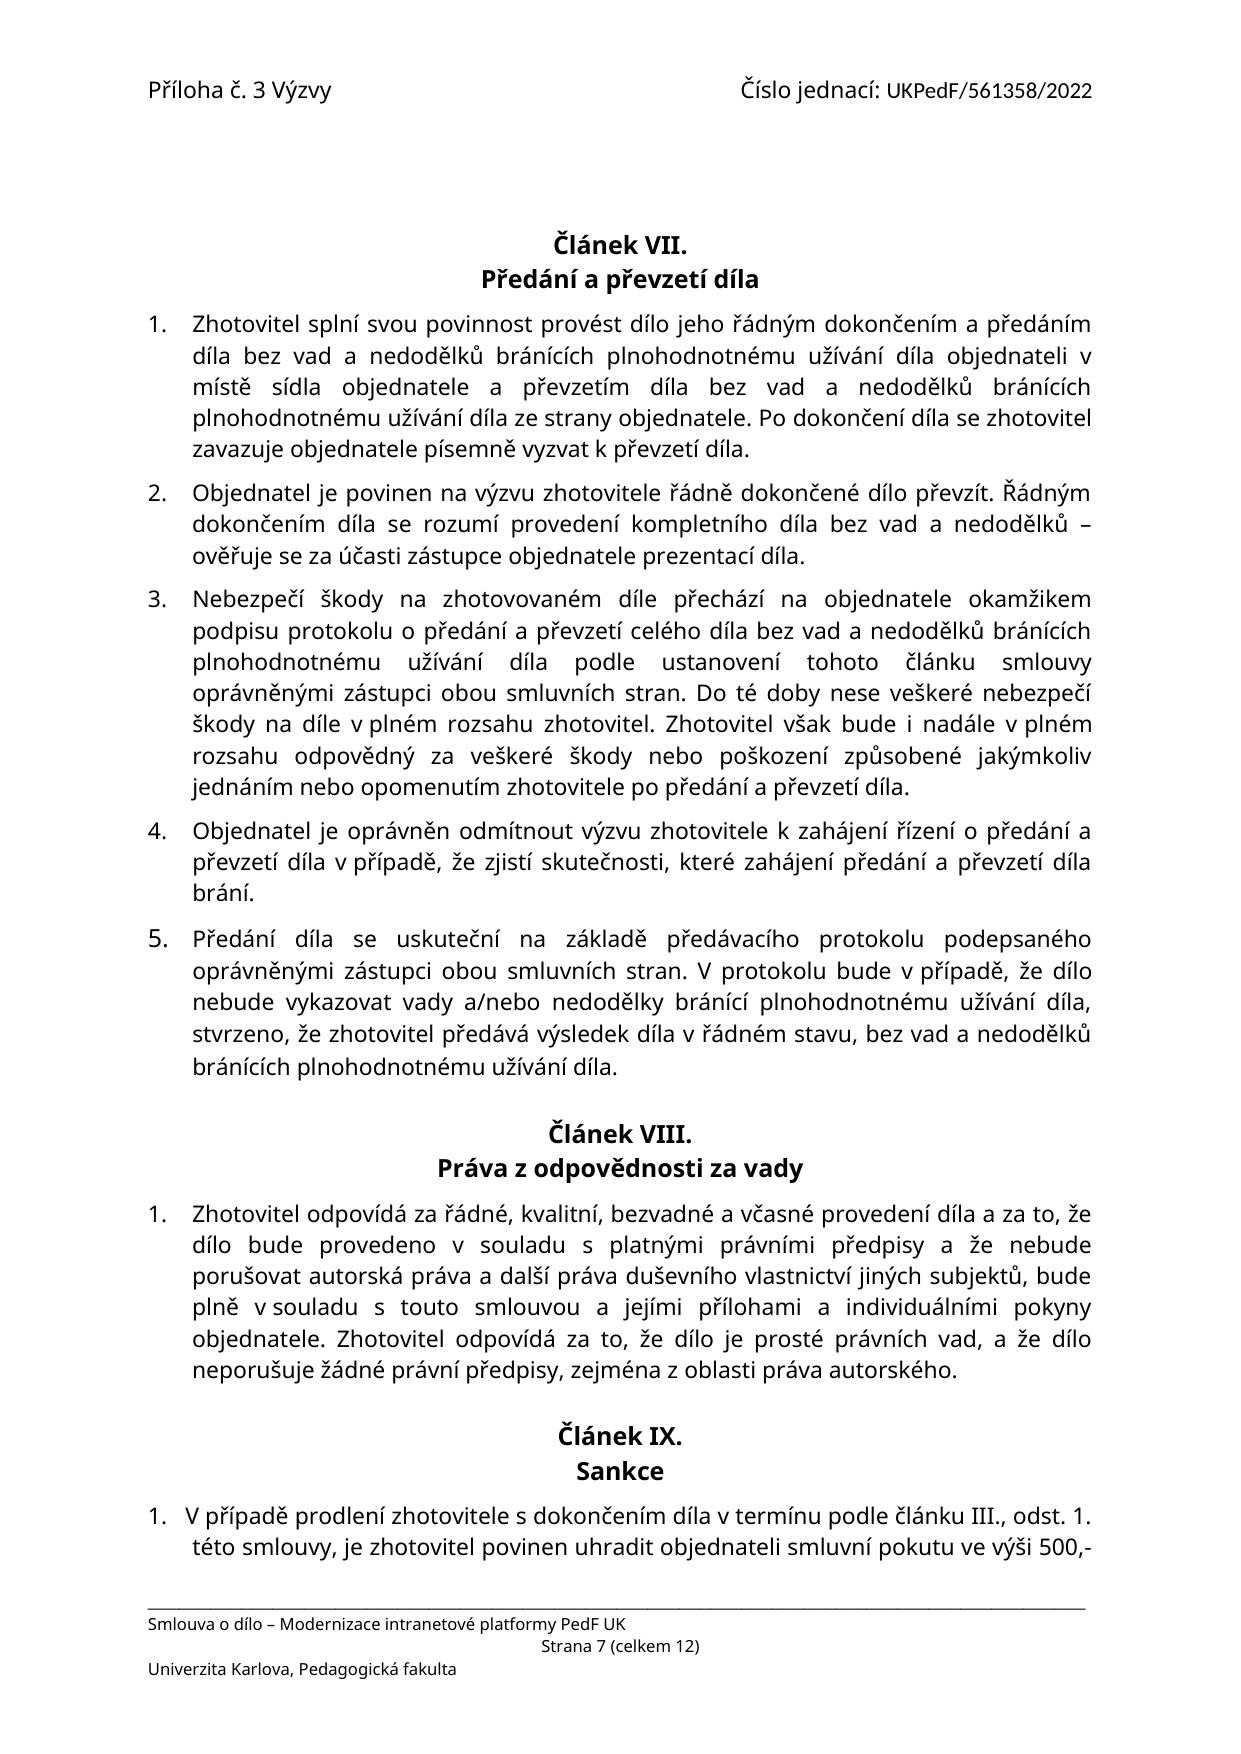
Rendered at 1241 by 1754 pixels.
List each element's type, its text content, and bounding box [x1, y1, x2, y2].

list Objednatel je oprávněn odmítnout výzvu zhotovitele k zahájení řízení o předání a převzetí díla v případě, že zjistí skutečnosti, které zahájení předání a převzetí díla brání. [148, 815, 1093, 908]
subtitle Předání a převzetí díla [148, 262, 1093, 296]
list Předání díla se uskuteční na základě předávacího protokolu podepsaného oprávněnými zástupci obou smluvních stran. V protokolu bude v případě, že dílo nebude vykazovat vady a/nebo nedodělky bránící plnohodnotnému užívání díla, stvrzeno, že zhotovitel předává výsledek díla v řádném stavu, bez vad a nedodělků bránících plnohodnotnému užívání díla. [148, 921, 1093, 1083]
subtitle Práva z odpovědnosti za vady [148, 1151, 1093, 1185]
text Článek VII. [148, 228, 1093, 262]
list Zhotovitel odpovídá za řádné, kvalitní, bezvadné a včasné provedení díla a za to, že dílo bude provedeno v souladu s platnými právními předpisy a že nebude porušovat autorská práva a další práva duševního vlastnictví jiných subjektů, bude plně v souladu s touto smlouvou a jejími přílohami a individuálními pokyny objednatele. Zhotovitel odpovídá za to, že dílo je prosté právních vad, a že dílo neporušuje žádné právní předpisy, zejména z oblasti práva autorského. [148, 1197, 1093, 1385]
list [148, 1500, 1093, 1562]
list Objednatel je povinen na výzvu zhotovitele řádně dokončené dílo převzít. Řádným dokončením díla se rozumí provedení kompletního díla bez vad a nedodělků – ověřuje se za účasti zástupce objednatele prezentací díla. [148, 477, 1093, 571]
list Nebezpečí škody na zhotovovaném díle přechází na objednatele okamžikem podpisu protokolu o předání a převzetí celého díla bez vad a nedodělků bránících plnohodnotnému užívání díla podle ustanovení tohoto článku smlouvy oprávněnými zástupci obou smluvních stran. Do té doby nese veškeré nebezpečí škody na díle v plném rozsahu zhotovitel. Zhotovitel však bude i nadále v plném rozsahu odpovědný za veškeré škody nebo poškození způsobené jakýmkoliv jednáním nebo opomenutím zhotovitele po předání a převzetí díla. [148, 583, 1093, 802]
text Článek VIII. [148, 1117, 1093, 1151]
list Zhotovitel splní svou povinnost provést dílo jeho řádným dokončením a předáním díla bez vad a nedodělků bránících plnohodnotnému užívání díla objednateli v místě sídla objednatele a převzetím díla bez vad a nedodělků bránících plnohodnotnému užívání díla ze strany objednatele. Po dokončení díla se zhotovitel zavazuje objednatele písemně vyzvat k převzetí díla. [148, 308, 1093, 465]
subtitle Sankce [148, 1453, 1093, 1487]
text Článek IX. [148, 1419, 1093, 1453]
